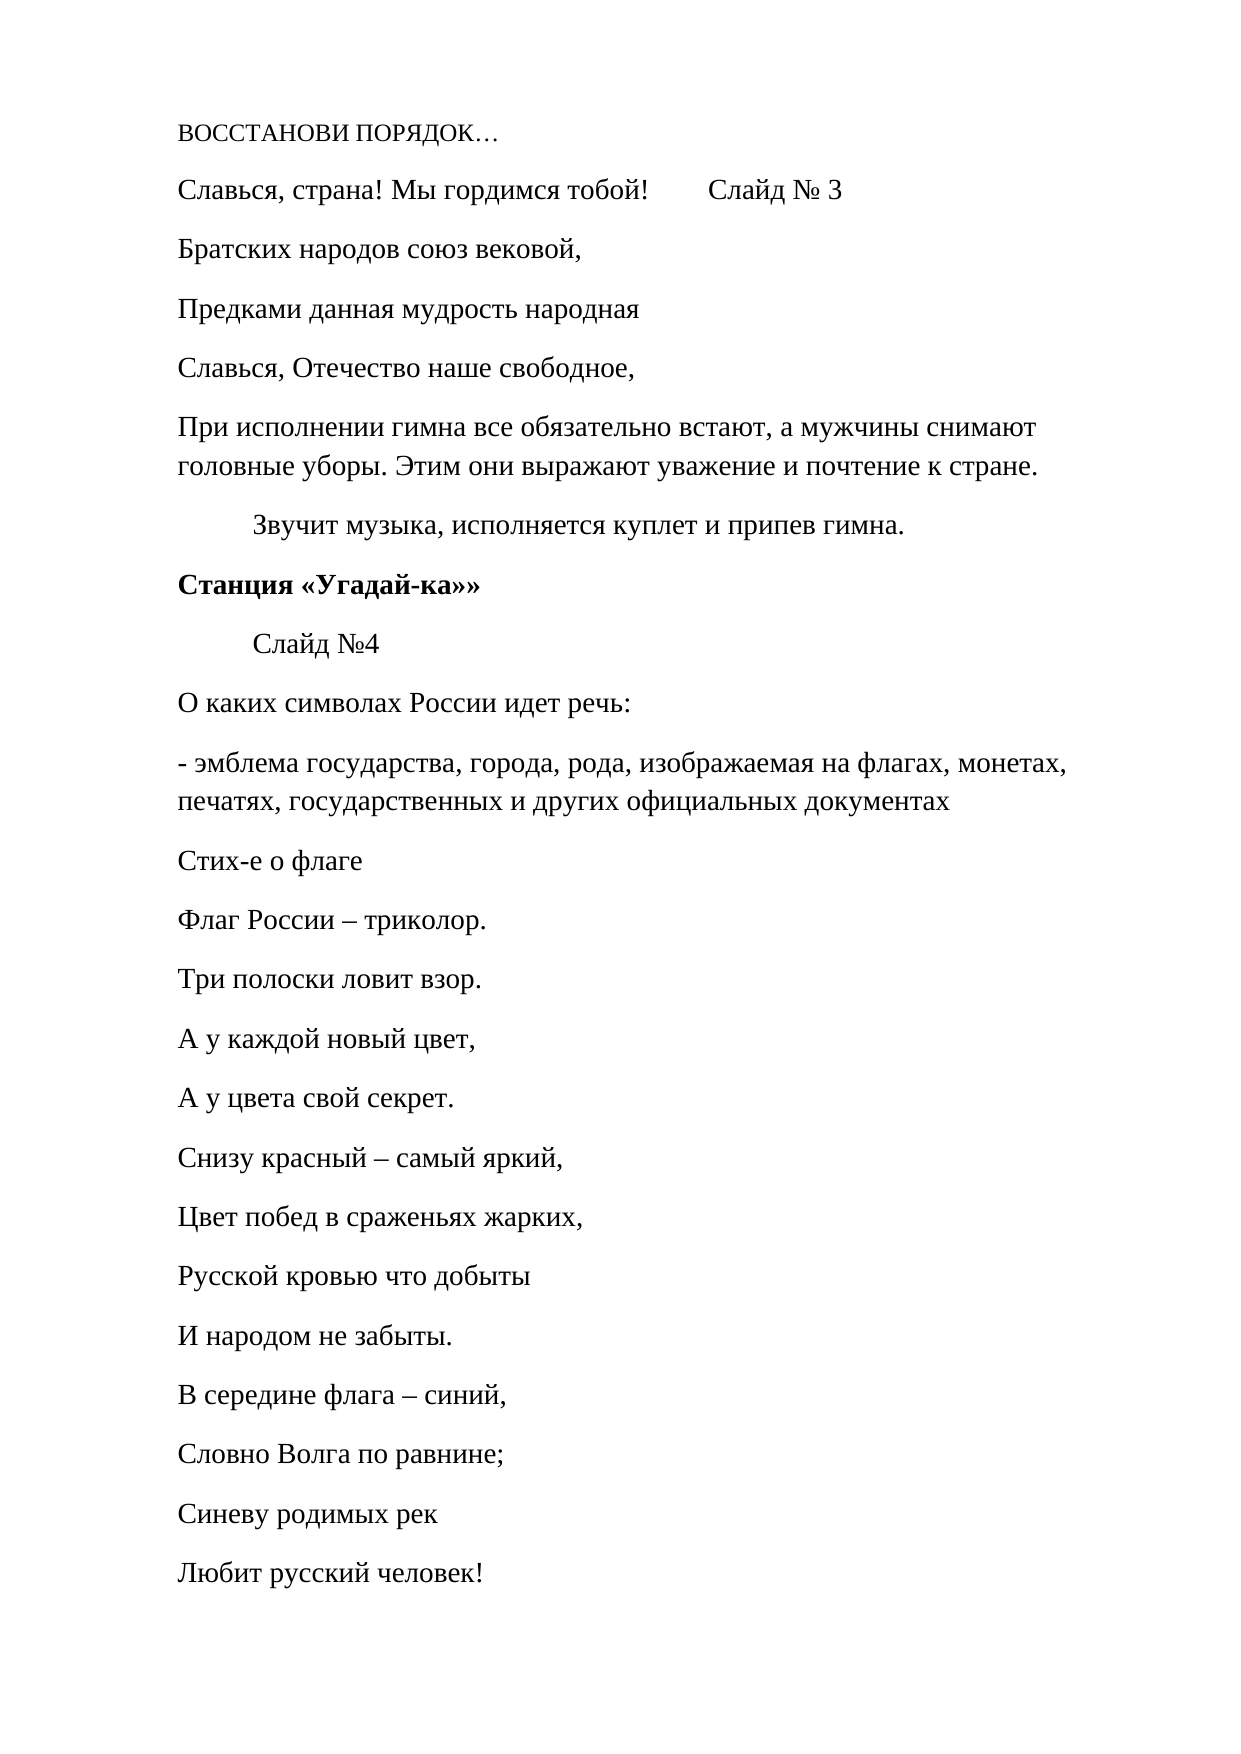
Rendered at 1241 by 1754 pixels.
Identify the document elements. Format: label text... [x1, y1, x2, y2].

text А у цвета свой секрет. [177, 1080, 1152, 1114]
text Снизу красный – самый яркий, [177, 1140, 1152, 1173]
text Синеву родимых рек [177, 1496, 1152, 1529]
text Предками данная мудрость народная [177, 291, 1152, 324]
text Слайд №4 [252, 626, 1152, 660]
text Братских народов союз вековой, [177, 231, 1152, 265]
text О каких символах России идет речь: [177, 686, 1152, 719]
text Цвет побед в сраженьях жарких, [177, 1199, 1152, 1233]
text Славься, Отечество наше свободное, [177, 350, 1152, 384]
text ВОССТАНОВИ ПОРЯДОК… [177, 118, 1152, 147]
text - эмблема государства, города, рода, изображаемая на флагах, монетах, печатях, государственных и других официальных документах [177, 745, 1152, 817]
text А у каждой новый цвет, [177, 1021, 1152, 1054]
text Славься, страна! Мы гордимся тобой! Слайд № 3 [177, 172, 1152, 206]
text Станция «Угадай-ка»» [177, 567, 1152, 600]
text В середине флага – синий, [177, 1377, 1152, 1411]
text При исполнении гимна все обязательно встают, а мужчины снимают головные уборы. Этим они выражают уважение и почтение к стране. [177, 409, 1152, 482]
text Русской кровью что добыты [177, 1258, 1152, 1292]
text И народом не забыты. [177, 1318, 1152, 1351]
text Стих-е о флаге [177, 843, 1152, 876]
text Звучит музыка, исполняется куплет и припев гимна. [252, 507, 1152, 541]
text Любит русский человек! [177, 1555, 1152, 1589]
text Словно Волга по равнине; [177, 1437, 1152, 1470]
text Три полоски ловит взор. [177, 962, 1152, 995]
text Флаг России – триколор. [177, 902, 1152, 936]
